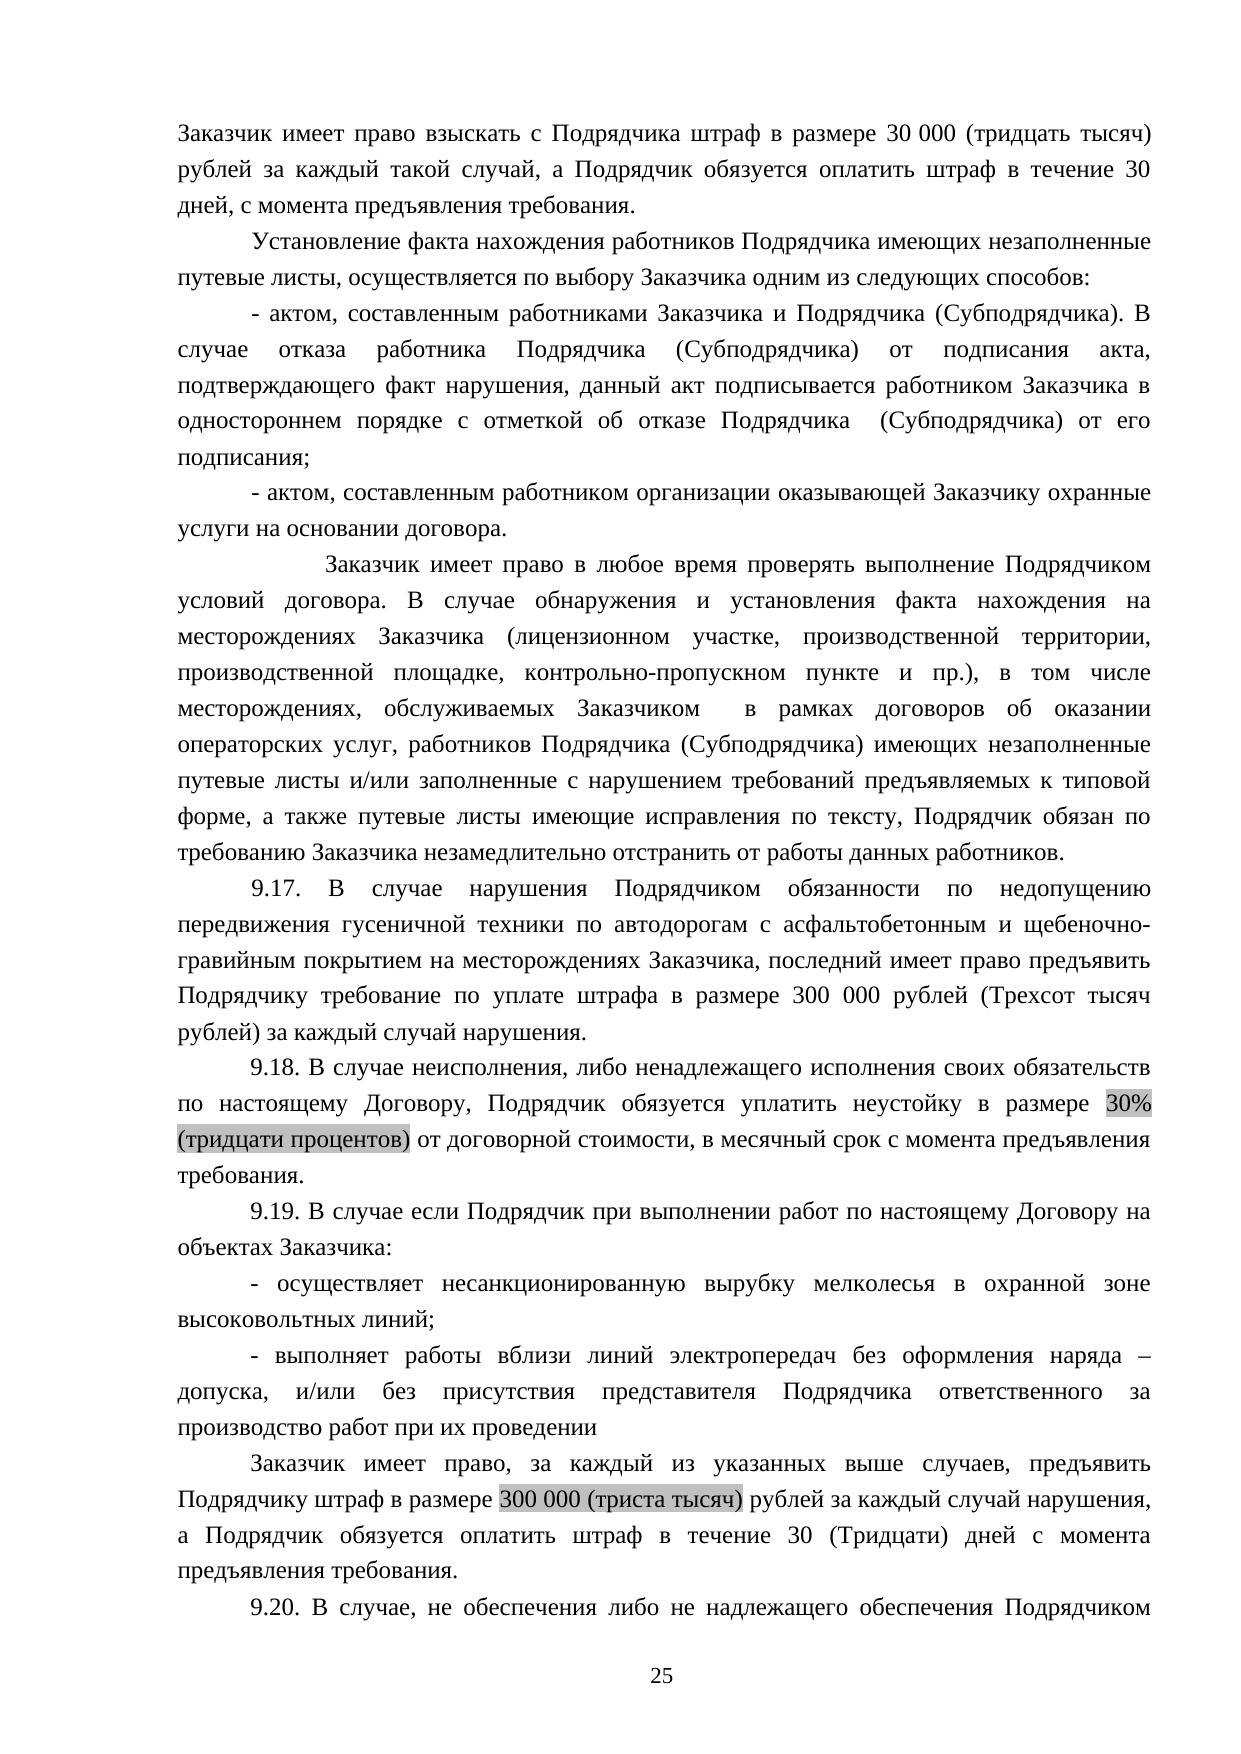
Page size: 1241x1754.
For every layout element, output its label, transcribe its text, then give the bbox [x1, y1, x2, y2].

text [177, 1592, 1152, 1620]
text - актом, составленным работником организации оказывающей Заказчику охранные услуги на основании договора. [177, 477, 1152, 542]
text Заказчик имеет право в любое время проверять выполнение Подрядчиком условий договора. В случае обнаружения и установления факта нахождения на месторождениях Заказчика (лицензионном участке, производственной территории, производственной площадке, контрольно-пропускном пункте и пр.), в том числе месторождениях, обслуживаемых Заказчиком в рамках договоров об оказании операторских услуг, работников Подрядчика (Субподрядчика) имеющих незаполненные путевые листы и/или заполненные с нарушением требований предъявляемых к типовой форме, а также путевые листы имеющие исправления по тексту, Подрядчик обязан по требованию Заказчика незамедлительно отстранить от работы данных работников. [177, 549, 1152, 866]
text - осуществляет несанкционированную вырубку мелколесья в охранной зоне высоковольтных линий; [177, 1268, 1152, 1333]
text Заказчик имеет право, за каждый из указанных выше случаев, предъявить Подрядчику штраф в размере 300 000 (триста тысяч) рублей за каждый случай нарушения, а Подрядчик обязуется оплатить штраф в течение 30 (Тридцати) дней с момента предъявления требования. [177, 1448, 1152, 1584]
text 9.19. В случае если Подрядчик при выполнении работ по настоящему Договору на объектах Заказчика: [177, 1196, 1152, 1261]
text 9.17. В случае нарушения Подрядчиком обязанности по недопущению передвижения гусеничной техники по автодорогам с асфальтобетонным и щебеночно-гравийным покрытием на месторождениях Заказчика, последний имеет право предъявить Подрядчику требование по уплате штрафа в размере 300 000 рублей (Трехсот тысяч рублей) за каждый случай нарушения. [177, 873, 1152, 1045]
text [177, 118, 1152, 219]
text Установление факта нахождения работников Подрядчика имеющих незаполненные путевые листы, осуществляется по выбору Заказчика одним из следующих способов: [177, 226, 1152, 291]
text - выполняет работы вблизи линий электропередач без оформления наряда – допуска, и/или без присутствия представителя Подрядчика ответственного за производство работ при их проведении [177, 1340, 1152, 1441]
text 9.18. В случае неисполнения, либо ненадлежащего исполнения своих обязательств по настоящему Договору, Подрядчик обязуется уплатить неустойку в размере 30% (тридцати процентов) от договорной стоимости, в месячный срок с момента предъявления требования. [177, 1052, 1152, 1189]
